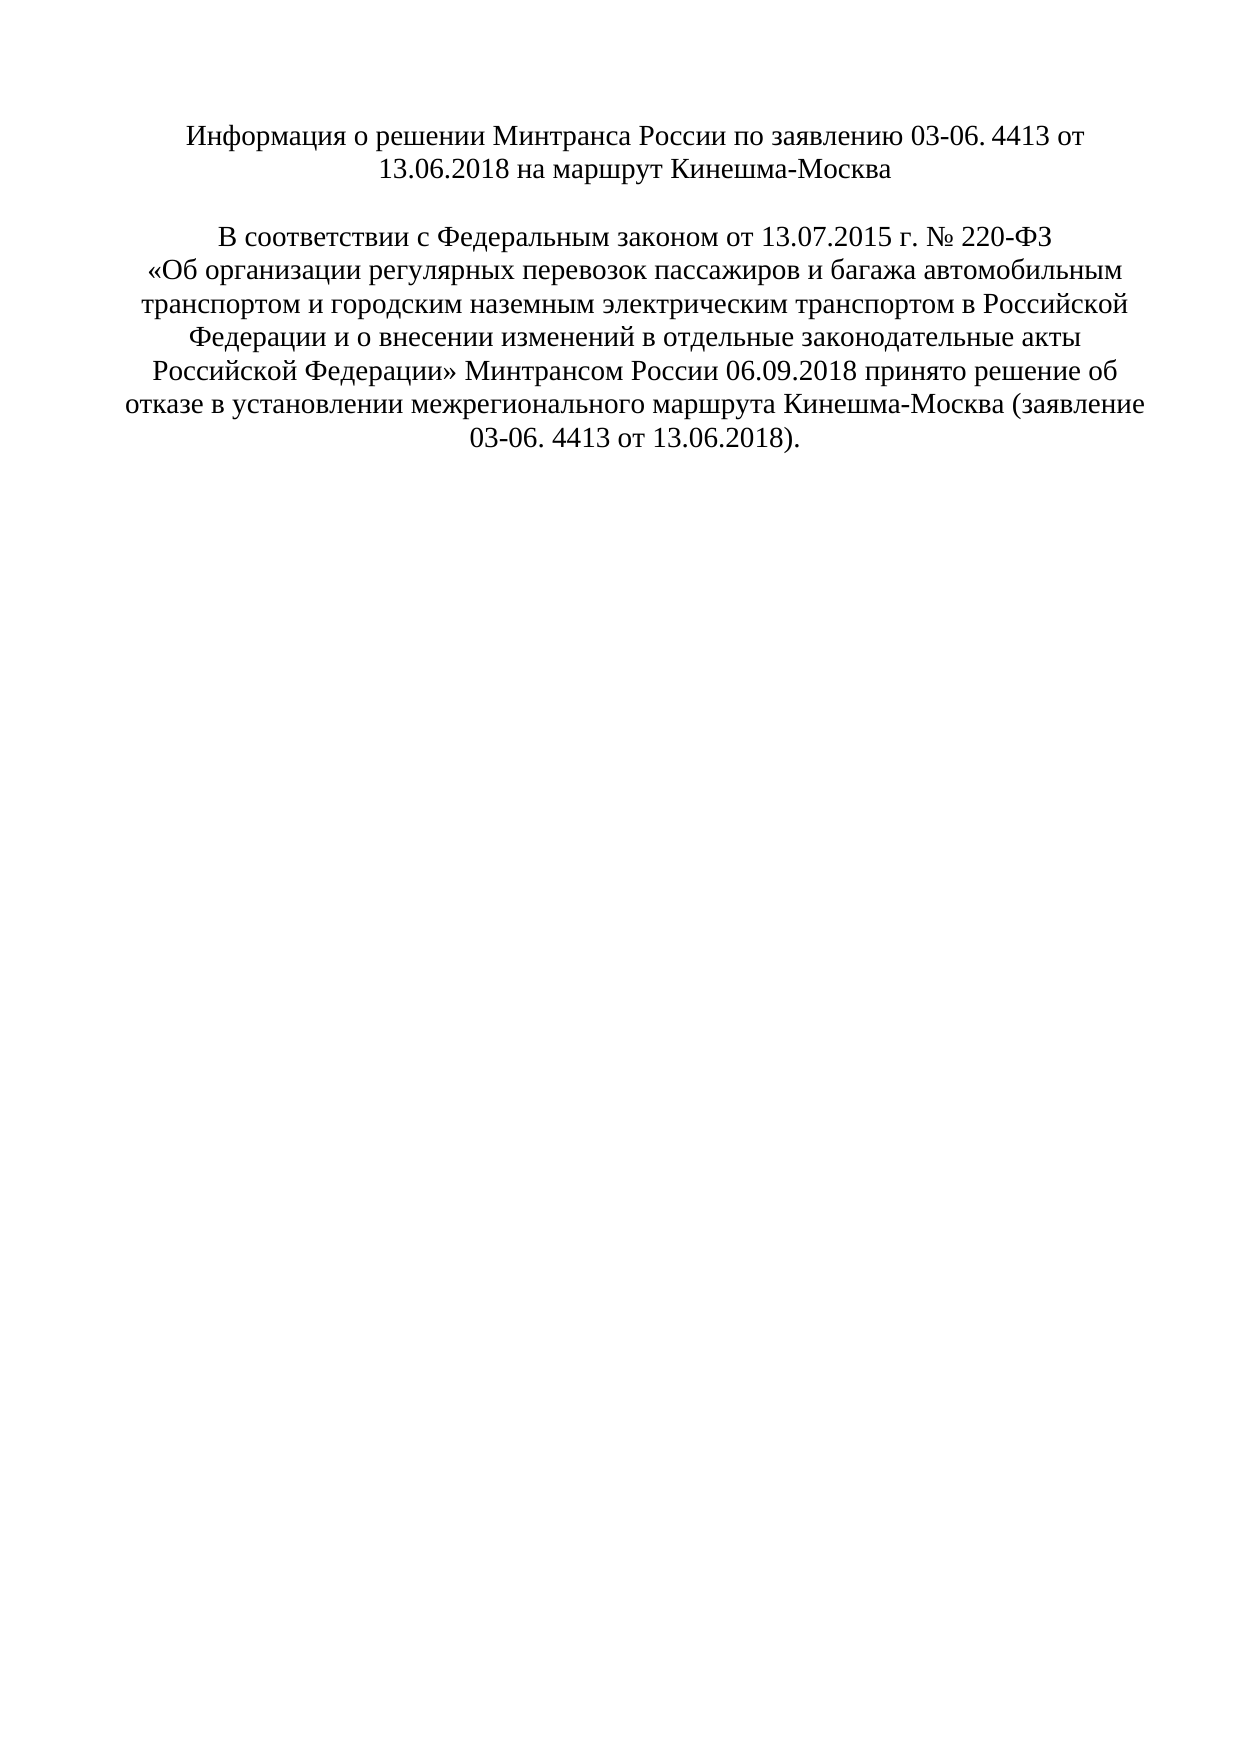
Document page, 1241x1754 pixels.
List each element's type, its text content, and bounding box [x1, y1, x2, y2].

text В соответствии с Федеральным законом от 13.07.2015 г. № 220-ФЗ «Об организации регулярных перевозок пассажиров и багажа автомобильным транспортом и городским наземным электрическим транспортом в Российской Федерации и о внесении изменений в отдельные законодательные акты Российской Федерации» Минтрансом России 06.09.2018 принято решение об отказе в установлении межрегионального маршрута Кинешма-Москва (заявление 03-06. 4413 от 13.06.2018). [118, 219, 1152, 453]
text Информация о решении Минтранса России по заявлению 03-06. 4413 от 13.06.2018 на маршрут Кинешма-Москва [118, 118, 1152, 185]
